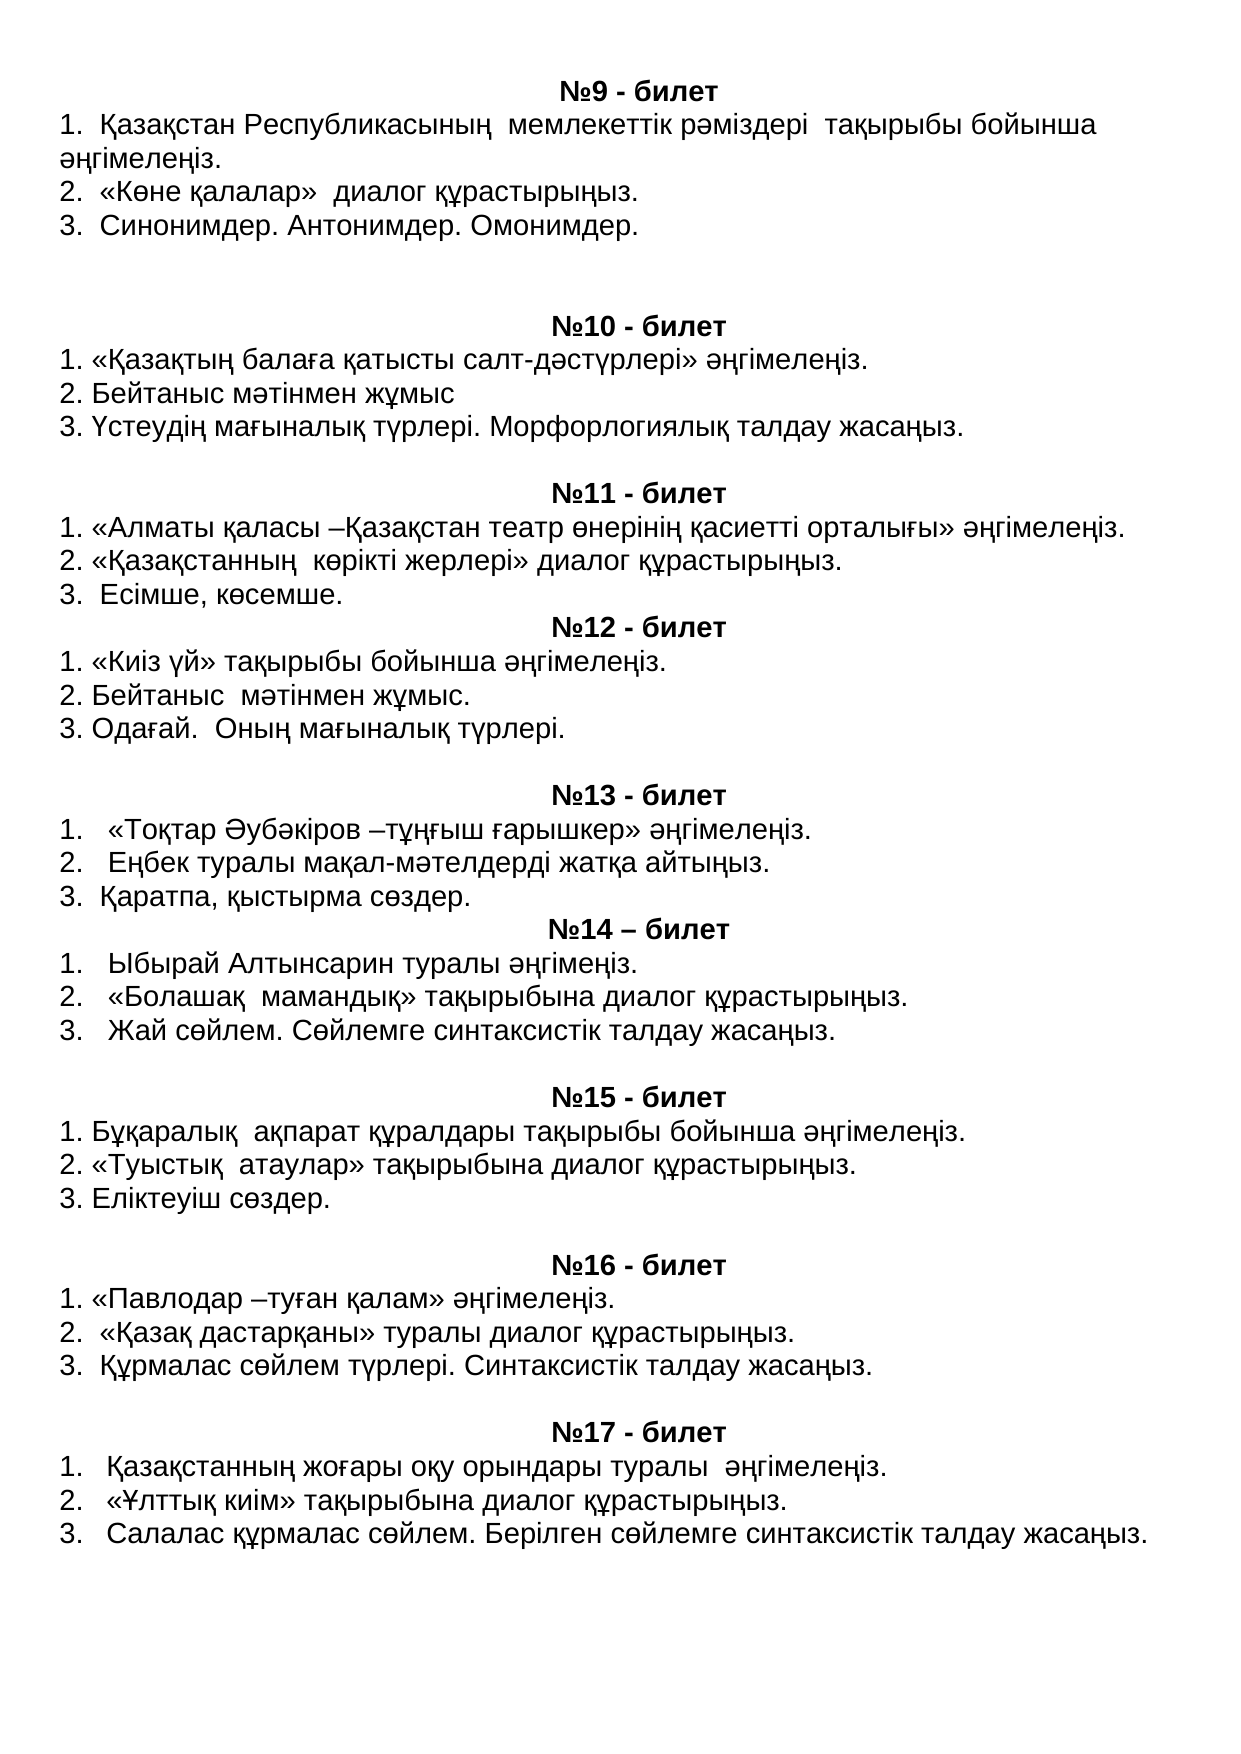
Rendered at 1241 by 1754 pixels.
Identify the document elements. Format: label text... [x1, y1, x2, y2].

text 1. «Павлодар –туған қалам» әңгімелеңіз. [59, 1281, 1219, 1315]
text №14 – билет [59, 912, 1219, 946]
list Қазақстанның жоғары оқу орындары туралы әңгімелеңіз. [59, 1449, 1219, 1483]
text 3. Үстеудің мағыналық түрлері. Морфорлогиялық талдау жасаңыз. [59, 409, 1219, 443]
text №11 - билет [59, 476, 1219, 510]
text 1. Қазақстан Республикасының мемлекеттік рәміздері тақырыбы бойынша әңгімелеңіз. [59, 107, 1219, 174]
text №17 - билет [59, 1416, 1219, 1449]
text 1. «Қазақтың балаға қатысты салт-дәстүрлері» әңгімелеңіз. [59, 342, 1219, 376]
text 2. «Қазақ дастарқаны» туралы диалог құрастырыңыз. [59, 1315, 1219, 1348]
list Салалас құрмалас сөйлем. Берілген сөйлемге синтаксистік талдау жасаңыз. [59, 1516, 1219, 1550]
text 1. «Тоқтар Әубәкіров –тұңғыш ғарышкер» әңгімелеңіз. [59, 812, 1219, 845]
text №12 - билет [59, 611, 1219, 644]
text №15 - билет [59, 1080, 1219, 1114]
text 1. «Киіз үй» тақырыбы бойынша әңгімелеңіз. [59, 644, 1219, 678]
text 2. Еңбек туралы мақал-мәтелдерді жатқа айтыңыз. [59, 845, 1219, 879]
text 1. Ыбырай Алтынсарин туралы әңгімеңіз. [59, 946, 1219, 979]
text №9 - билет [59, 74, 1219, 107]
text 3. Қаратпа, қыстырма сөздер. [59, 879, 1219, 912]
text 2. «Туыстық атаулар» тақырыбына диалог құрастырыңыз. [59, 1147, 1219, 1181]
text 2. «Көне қалалар» диалог құрастырыңыз. [59, 174, 1219, 208]
list «Ұлттық киім» тақырыбына диалог құрастырыңыз. [59, 1483, 1219, 1516]
text №13 - билет [59, 778, 1219, 812]
text 3. Құрмалас сөйлем түрлері. Синтаксистік талдау жасаңыз. [59, 1348, 1219, 1382]
text 3. Одағай. Оның мағыналық түрлері. [59, 711, 1219, 745]
text 2. «Болашақ мамандық» тақырыбына диалог құрастырыңыз. [59, 979, 1219, 1013]
text 3. Жай сөйлем. Сөйлемге синтаксистік талдау жасаңыз. [59, 1013, 1219, 1047]
text 3. Еліктеуіш сөздер. [59, 1181, 1219, 1214]
text 3. Синонимдер. Антонимдер. Омонимдер. [59, 208, 1219, 242]
text 1. «Алматы қаласы –Қазақстан театр өнерінің қасиетті орталығы» әңгімелеңіз. [59, 510, 1219, 543]
text 2. «Қазақстанның көрікті жерлері» диалог құрастырыңыз. [59, 543, 1219, 577]
text 1. Бұқаралық ақпарат құралдары тақырыбы бойынша әңгімелеңіз. [59, 1114, 1219, 1147]
text 2. Бейтаныс мәтінмен жұмыс. [59, 678, 1219, 711]
text 2. Бейтаныс мәтінмен жұмыс [59, 376, 1240, 409]
text №10 - билет [59, 309, 1219, 342]
text 3. Есімше, көсемше. [59, 577, 1219, 611]
text №16 - билет [59, 1248, 1219, 1281]
